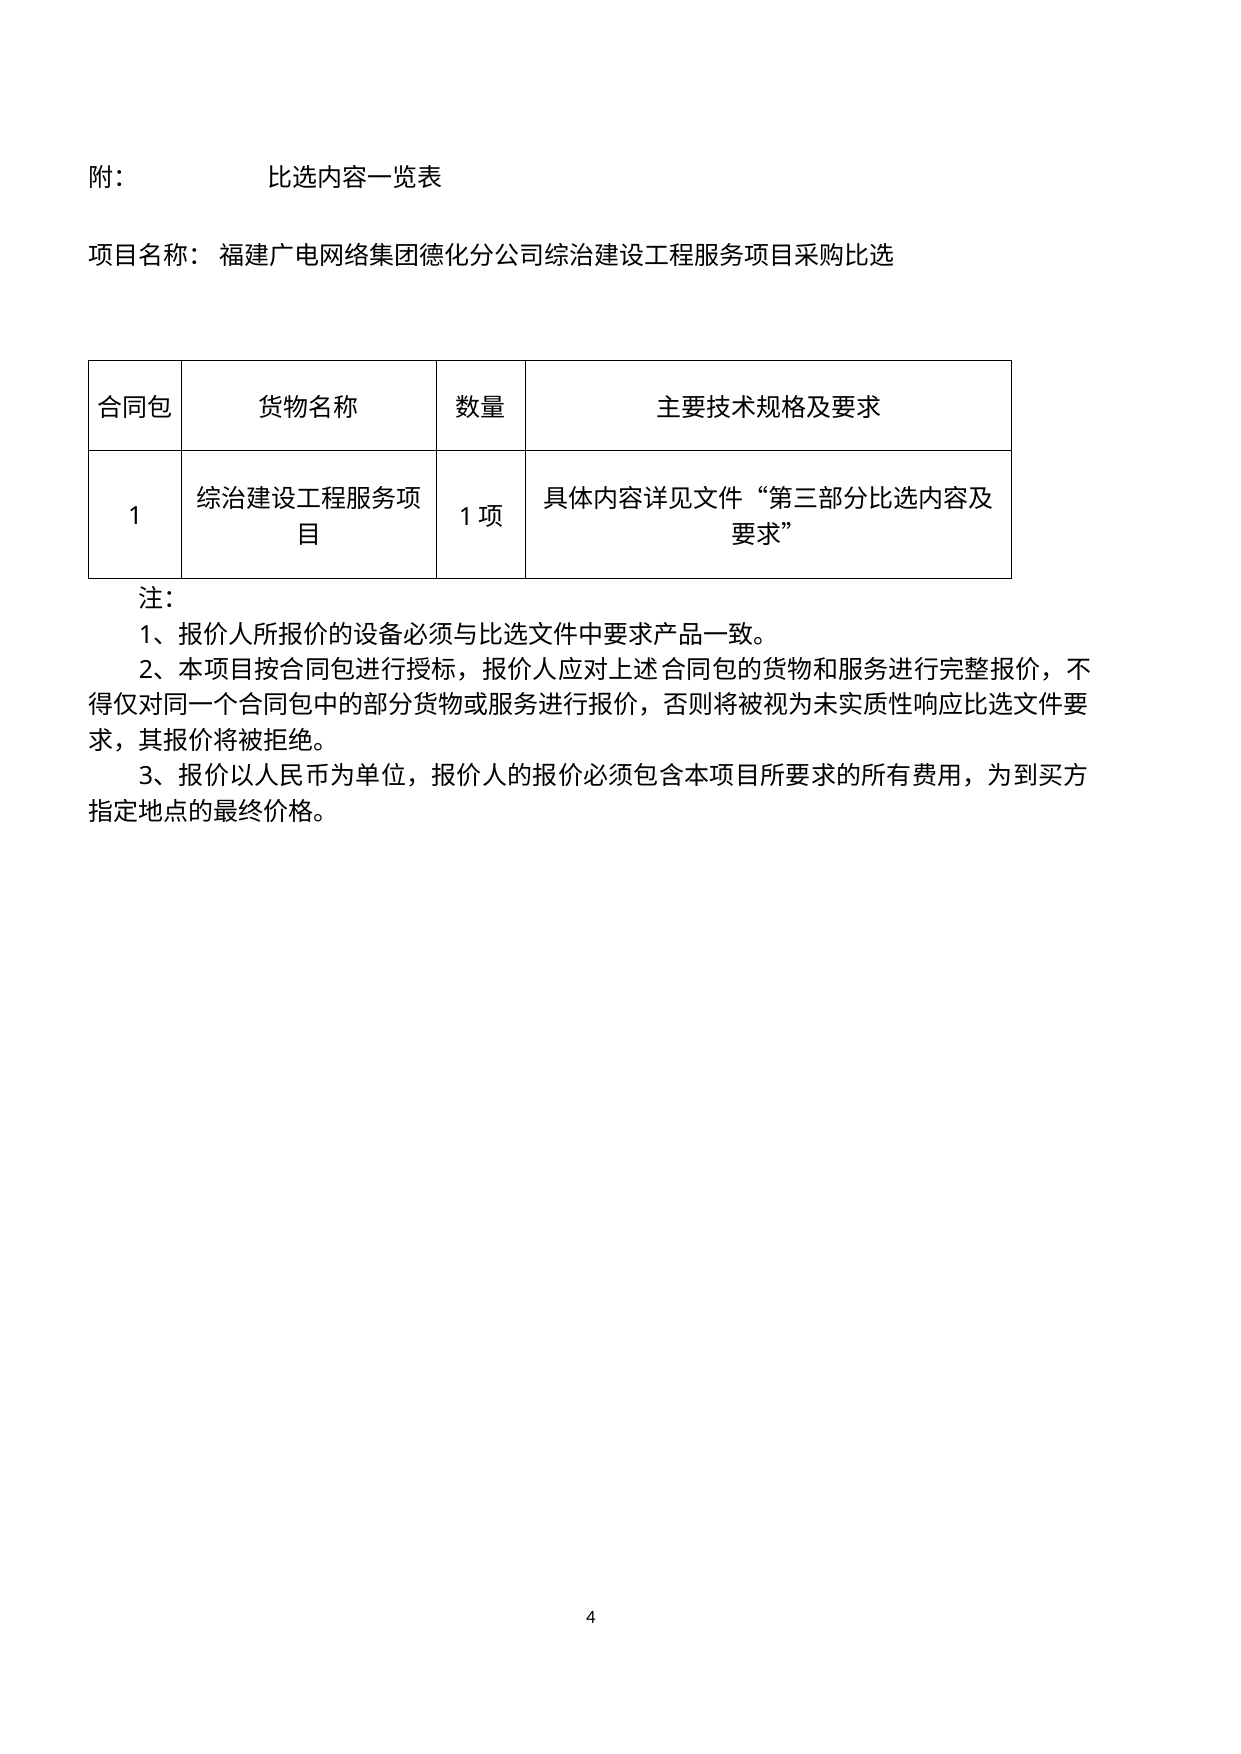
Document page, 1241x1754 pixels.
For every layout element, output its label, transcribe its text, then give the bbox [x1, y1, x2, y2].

table_header 主要技术规格及要求 [526, 361, 1011, 450]
table_cell 1项 [437, 451, 525, 578]
text 附： 比选内容一览表 [89, 150, 1092, 196]
table_header 货物名称 [182, 361, 436, 450]
table_cell 综治建设工程服务项目 [182, 451, 436, 578]
table_header 数量 [437, 361, 525, 450]
table_cell 1 [89, 451, 181, 578]
table_cell 具体内容详见文件“第三部分比选内容及要求” [526, 451, 1011, 578]
text 2、本项目按合同包进行授标，报价人应对上述合同包的货物和服务进行完整报价，不得仅对同一个合同包中的部分货物或服务进行报价，否则将被视为未实质性响应比选文件要求，其报价将被拒绝。 [89, 650, 1092, 756]
text 项目名称： 福建广电网络集团德化分公司综治建设工程服务项目采购比选 [89, 239, 1092, 271]
table_header 合同包 [89, 361, 181, 450]
text 3、报价以人民币为单位，报价人的报价必须包含本项目所要求的所有费用，为到买方指定地点的最终价格。 [89, 756, 1092, 827]
text 1、报价人所报价的设备必须与比选文件中要求产品一致。 [89, 615, 1092, 650]
text 注： [89, 579, 1092, 615]
